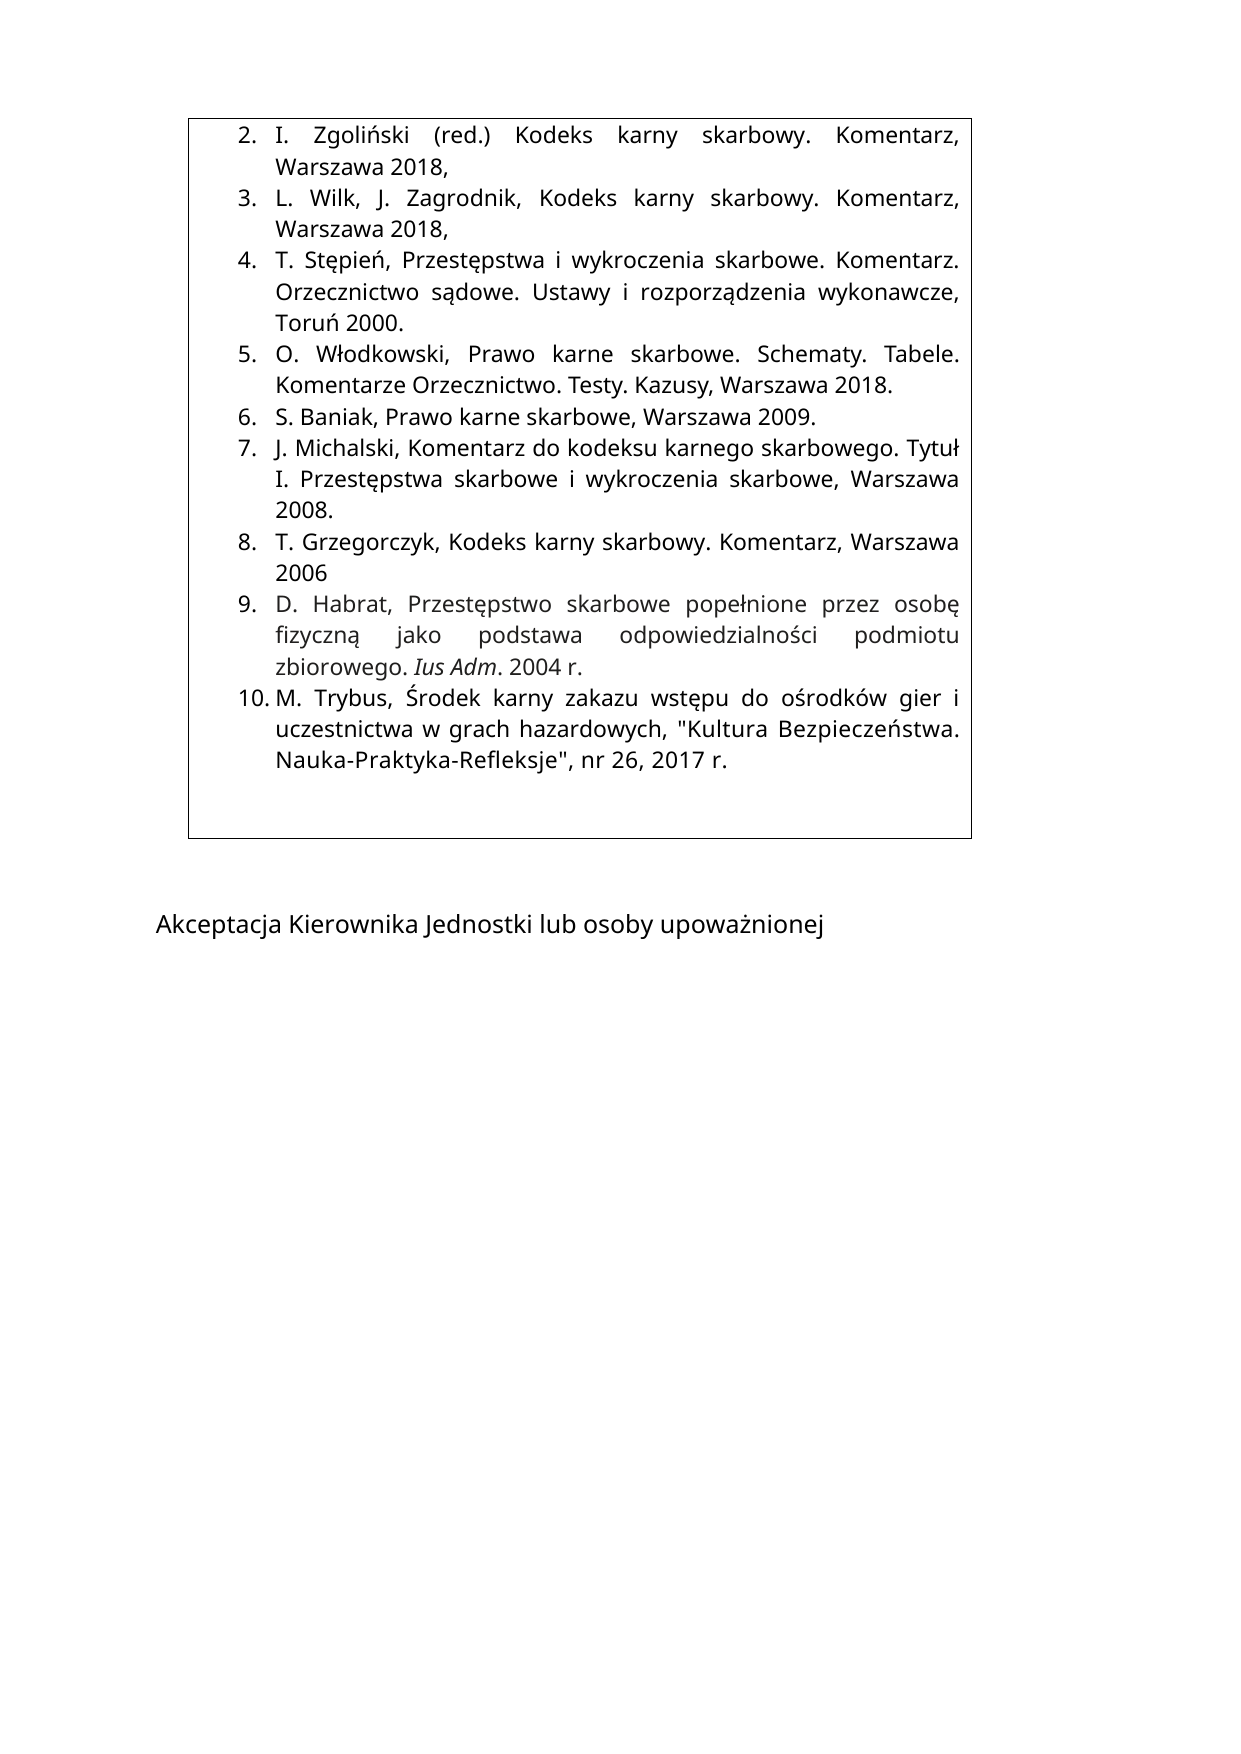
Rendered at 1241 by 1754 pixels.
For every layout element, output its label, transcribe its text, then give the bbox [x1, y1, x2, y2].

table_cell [189, 119, 971, 838]
text Akceptacja Kierownika Jednostki lub osoby upoważnionej [156, 907, 1122, 941]
